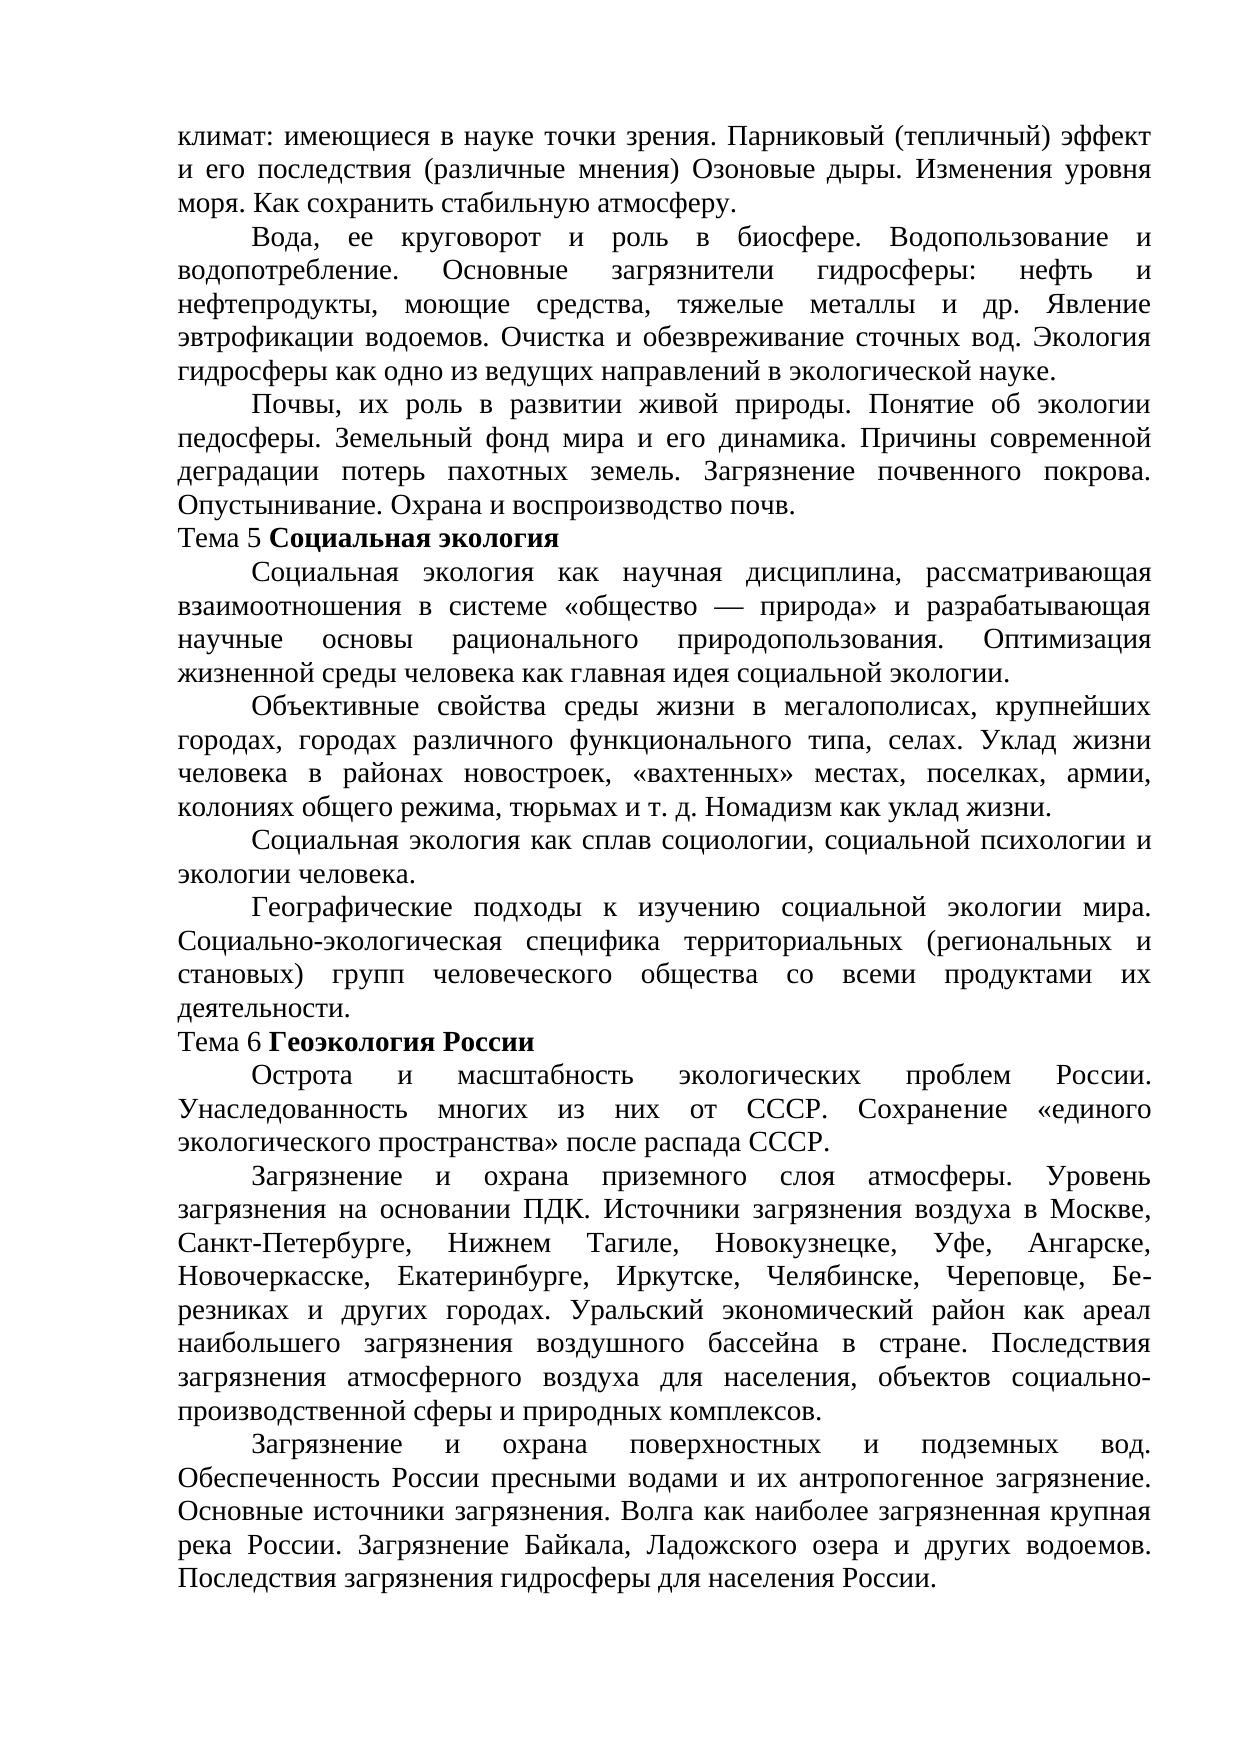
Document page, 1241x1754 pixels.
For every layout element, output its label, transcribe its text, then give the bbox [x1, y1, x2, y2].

text Вода, ее круговорот и роль в биосфере. Водопользование и водопотребление. Основные загрязнители гидросферы: нефть и нефтепродукты, моющие средства, тяжелые металлы и др. Явление эвтрофикации водоемов. Очистка и обезвреживание сточных вод. Экология гидросферы как одно из ведущих направлений в экологической науке. [177, 219, 1152, 386]
text Загрязнение и охрана поверхностных и подземных вод. Обеспеченность России пресными водами и их антропогенное загрязнение. Основные источники загрязнения. Волга как наиболее загрязненная крупная река России. Загрязнение Байкала, Ладожского озера и других водоемов. Последствия загрязнения гидросферы для населения России. [177, 1426, 1152, 1594]
text Тема 5 Социальная экология [177, 521, 1152, 554]
text Острота и масштабность экологических проблем России. Унаследованность многих из них от СССР. Сохранение «единого экологического пространства» после распада СССР. [177, 1057, 1152, 1158]
text Тема 6 Геоэкология России [177, 1024, 1152, 1057]
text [177, 118, 1152, 219]
text Социальная экология как сплав социологии, социальной психологии и экологии человека. [177, 822, 1152, 889]
text Почвы, их роль в развитии живой природы. Понятие об экологии педосферы. Земельный фонд мира и его динамика. Причины современной деградации потерь пахотных земель. Загрязнение почвенного покрова. Опустынивание. Охрана и воспроизводство почв. [177, 386, 1152, 521]
text Загрязнение и охрана приземного слоя атмосферы. Уровень загрязнения на основании ПДК. Источники загрязнения воздуха в Москве, Санкт-Петербурге, Нижнем Тагиле, Новокузнецке, Уфе, Ангарске, Новочеркасске, Екатеринбурге, Иркутске, Челябинске, Череповце, Березниках и других городах. Уральский экономический район как ареал наибольшего загрязнения воздушного бассейна в стране. Последствия загрязнения атмосферного воздуха для населения, объектов социально-производственной сферы и природных комплексов. [177, 1158, 1152, 1426]
text Объективные свойства среды жизни в мегалополисах, крупнейших городах, городах различного функционального типа, селах. Уклад жизни человека в районах новостроек, «вахтенных» местах, поселках, армии, колониях общего режима, тюрьмах и т. д. Номадизм как уклад жизни. [177, 688, 1152, 822]
text Географические подходы к изучению социальной экологии мира. Социально-экологическая специфика территориальных (региональных и становых) групп человеческого общества со всеми продуктами их деятельности. [177, 889, 1152, 1024]
text Социальная экология как научная дисциплина, рассматривающая взаимоотношения в системе «общество — природа» и разрабатывающая научные основы рационального природопользования. Оптимизация жизненной среды человека как главная идея социальной экологии. [177, 554, 1152, 688]
